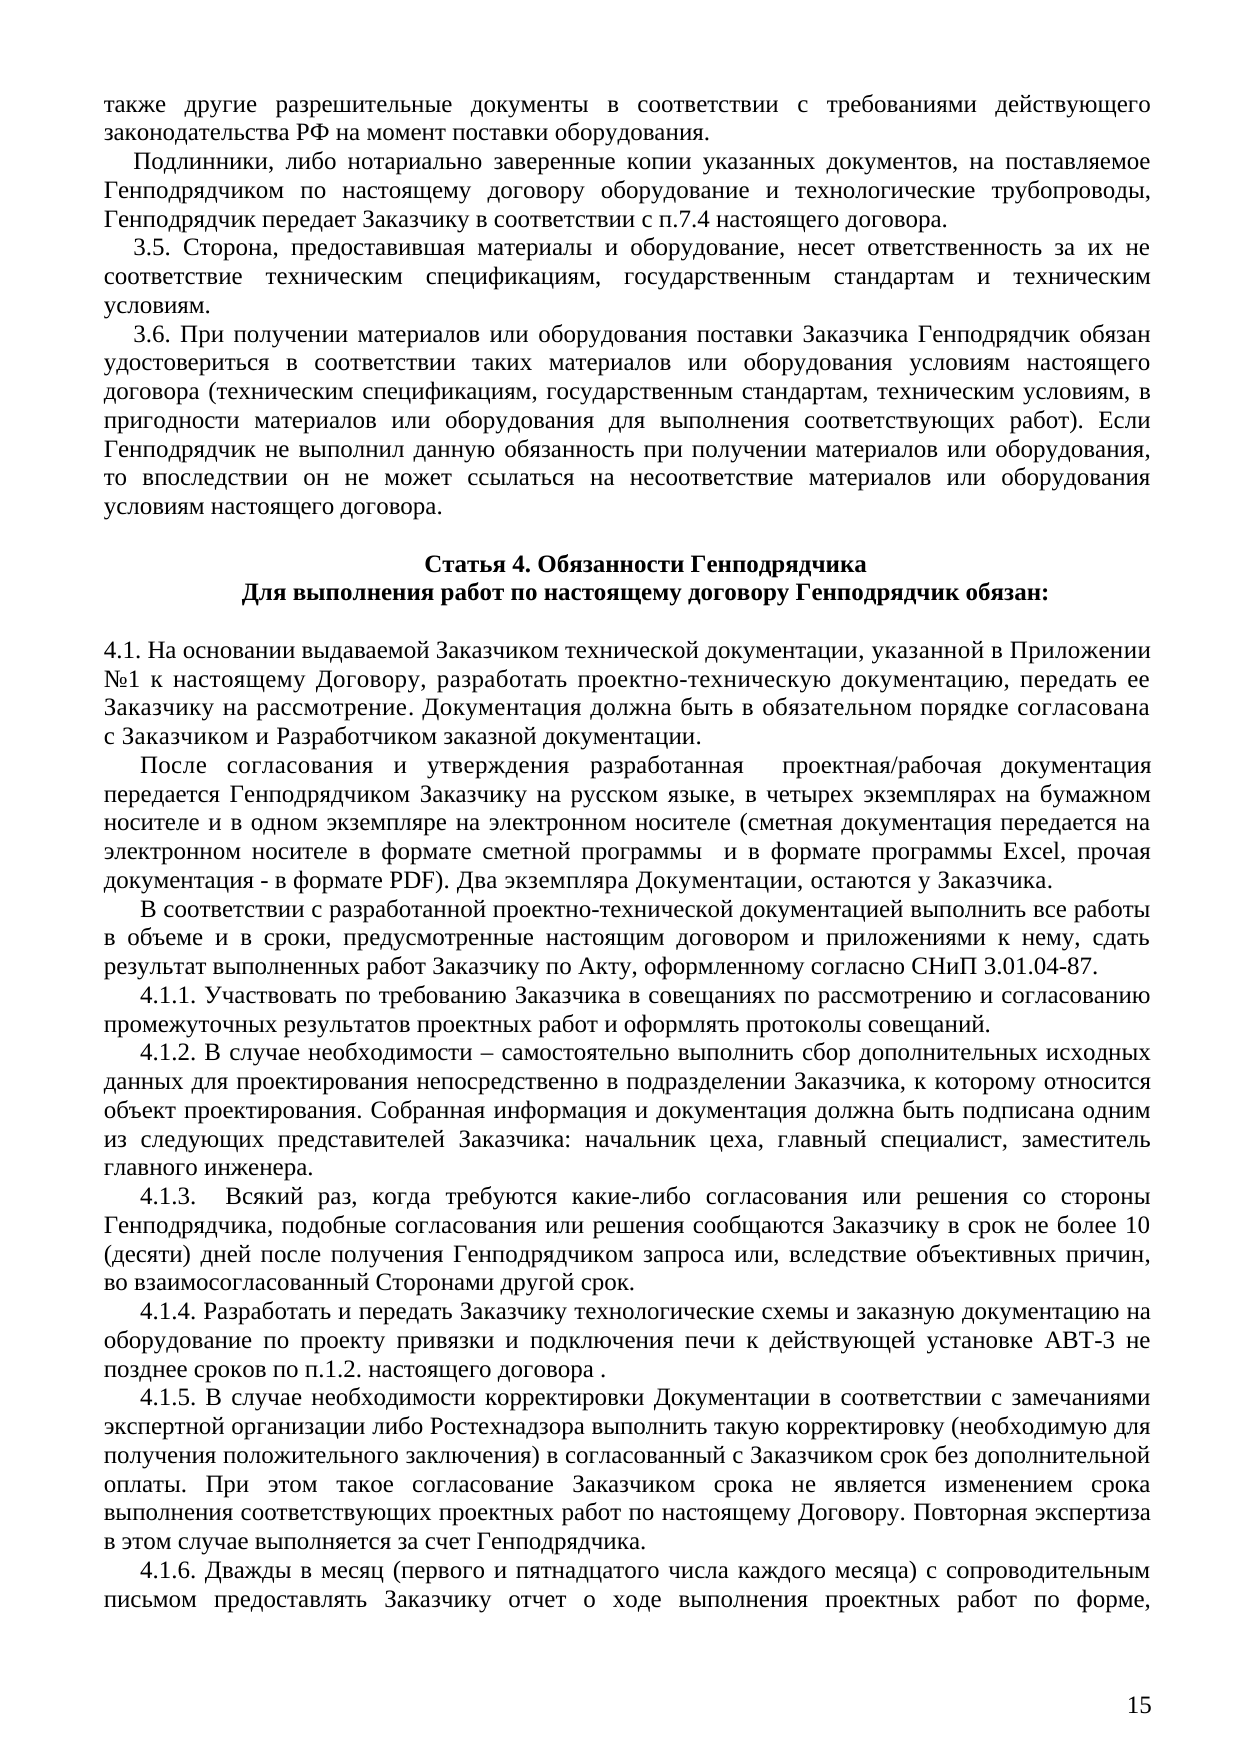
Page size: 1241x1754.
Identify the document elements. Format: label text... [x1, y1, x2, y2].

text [103, 89, 1152, 146]
text Статья 4. Обязанности Генподрядчика [103, 549, 1152, 577]
text 3.6. При получении материалов или оборудования поставки Заказчика Генподрядчик обязан удостовериться в соответствии таких материалов или оборудования условиям настоящего договора (техническим спецификациям, государственным стандартам, техническим условиям, в пригодности материалов или оборудования для выполнения соответствующих работ). Если Генподрядчик не выполнил данную обязанность при получении материалов или оборудования, то впоследствии он не может ссылаться на несоответствие материалов или оборудования условиям настоящего договора. [103, 319, 1152, 520]
text 4.1. На основании выдаваемой Заказчиком технической документации, указанной в Приложении №1 к настоящему Договору, разработать проектно-техническую документацию, передать ее Заказчику на рассмотрение. Документация должна быть в обязательном порядке согласована с Заказчиком и Разработчиком заказной документации. [103, 635, 1152, 750]
text Для выполнения работ по настоящему договору Генподрядчик обязан: [103, 577, 1152, 606]
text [103, 1555, 1152, 1612]
text 4.1.2. В случае необходимости – самостоятельно выполнить сбор дополнительных исходных данных для проектирования непосредственно в подразделении Заказчика, к которому относится объект проектирования. Собранная информация и документация должна быть подписана одним из следующих представителей Заказчика: начальник цеха, главный специалист, заместитель главного инженера. [103, 1037, 1152, 1181]
text После согласования и утверждения разработанная проектная/рабочая документация передается Генподрядчиком Заказчику на русском языке, в четырех экземплярах на бумажном носителе и в одном экземпляре на электронном носителе (сметная документация передается на электронном носителе в формате сметной программы и в формате программы Excel, прочая документация - в формате PDF). Два экземпляра Документации, остаются у Заказчика. [103, 750, 1152, 894]
text Подлинники, либо нотариально заверенные копии указанных документов, на поставляемое Генподрядчиком по настоящему договору оборудование и технологические трубопроводы, Генподрядчик передает Заказчику в соответствии с п.7.4 настоящего договора. [103, 146, 1152, 232]
text 4.1.1. Участвовать по требованию Заказчика в совещаниях по рассмотрению и согласованию промежуточных результатов проектных работ и оформлять протоколы совещаний. [103, 980, 1152, 1037]
text 4.1.4. Разработать и передать Заказчику технологические схемы и заказную документацию на оборудование по проекту привязки и подключения печи к действующей установке АВТ-3 не позднее сроков по п.1.2. настоящего договора . [103, 1296, 1152, 1382]
text 3.5. Сторона, предоставившая материалы и оборудование, несет ответственность за их не соответствие техническим спецификациям, государственным стандартам и техническим условиям. [103, 232, 1152, 319]
text В соответствии с разработанной проектно-технической документацией выполнить все работы в объеме и в сроки, предусмотренные настоящим договором и приложениями к нему, сдать результат выполненных работ Заказчику по Акту, оформленному согласно СНиП 3.01.04-87. [103, 894, 1152, 980]
text 4.1.5. В случае необходимости корректировки Документации в соответствии с замечаниями экспертной организации либо Ростехнадзора выполнить такую корректировку (необходимую для получения положительного заключения) в согласованный с Заказчиком срок без дополнительной оплаты. При этом такое согласование Заказчиком срока не является изменением срока выполнения соответствующих проектных работ по настоящему Договору. Повторная экспертиза в этом случае выполняется за счет Генподрядчика. [103, 1382, 1152, 1555]
text 4.1.3. Всякий раз, когда требуются какие-либо согласования или решения со стороны Генподрядчика, подобные согласования или решения сообщаются Заказчику в срок не более 10 (десяти) дней после получения Генподрядчиком запроса или, вследствие объективных причин, во взаимосогласованный Сторонами другой срок. [103, 1181, 1152, 1296]
